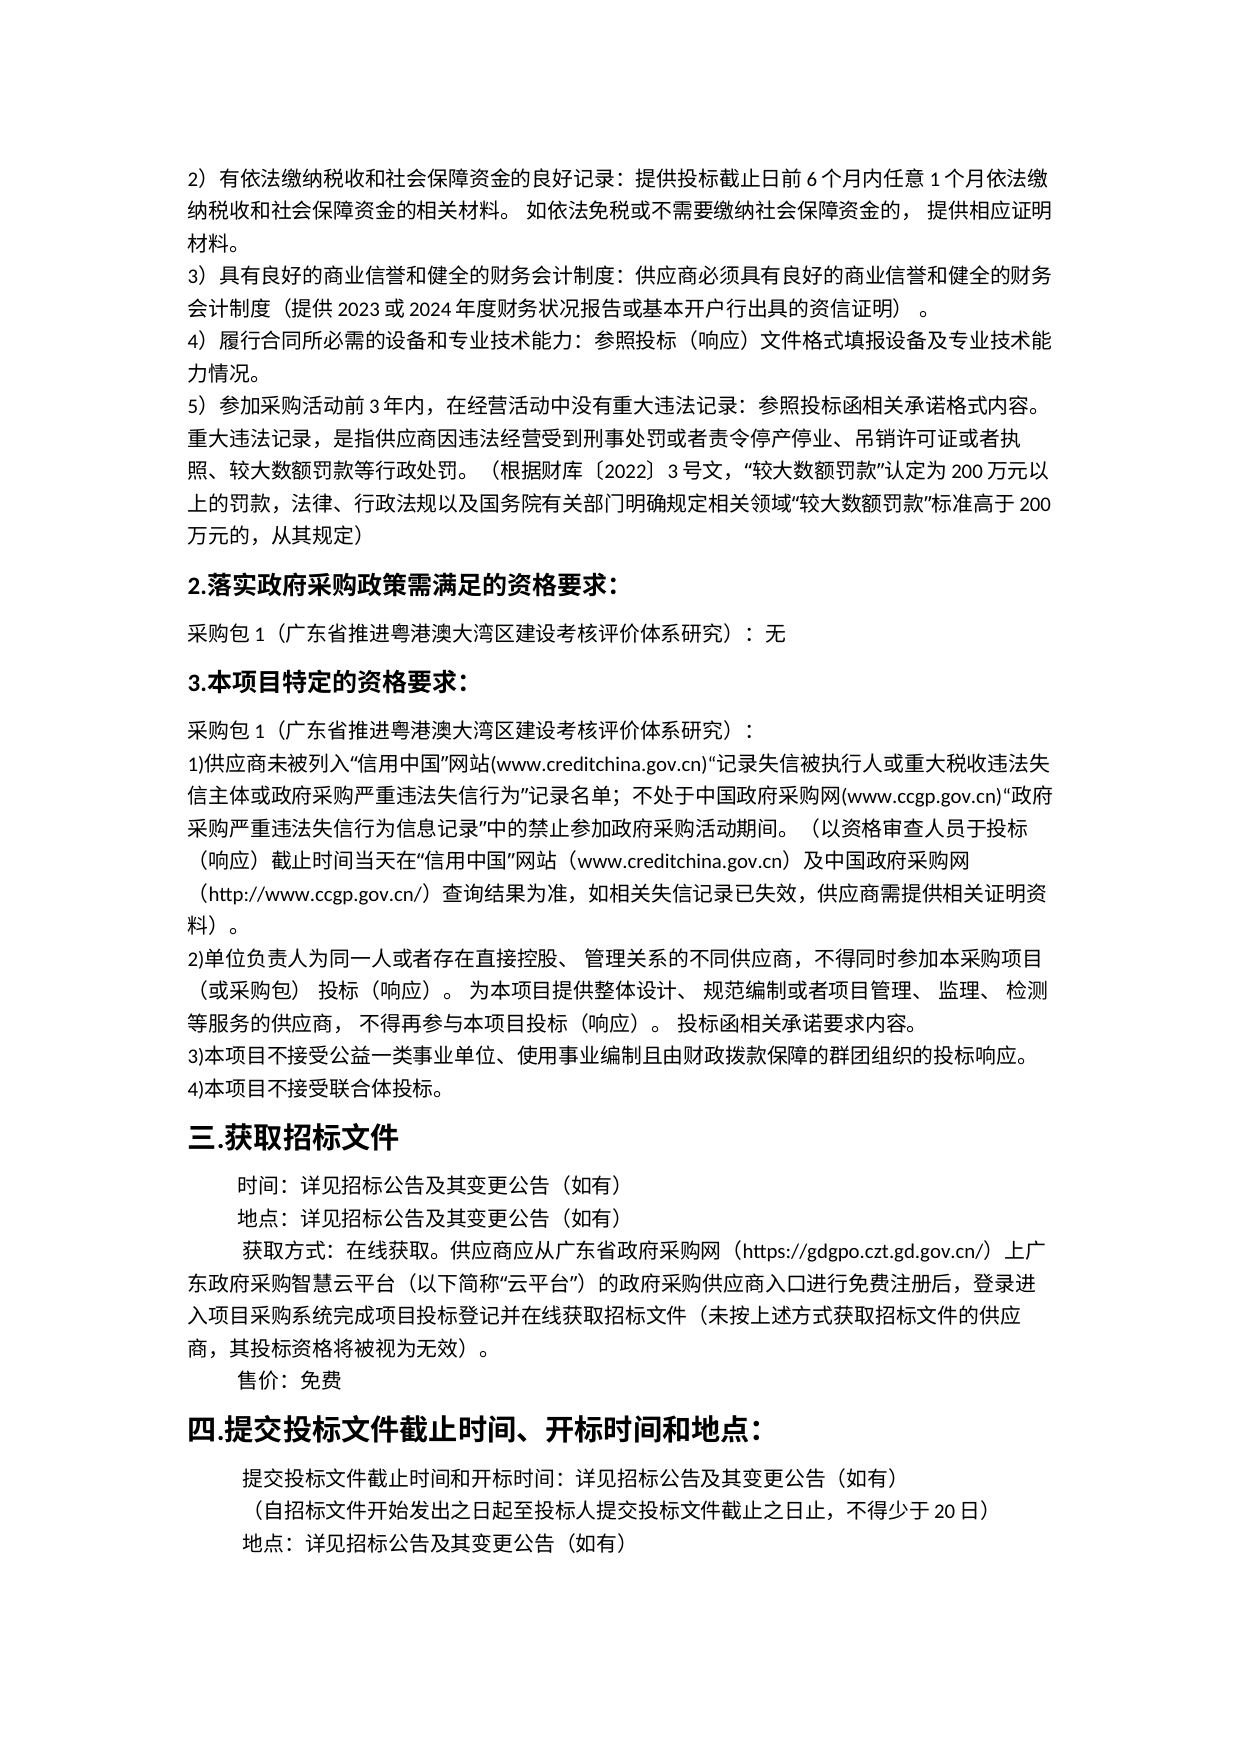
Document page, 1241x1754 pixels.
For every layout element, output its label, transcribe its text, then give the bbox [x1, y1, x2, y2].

text 1)供应商未被列入“信用中国”网站(www.creditchina.gov.cn)“记录失信被执行人或重大税收违法失信主体或政府采购严重违法失信行为”记录名单；不处于中国政府采购网(www.ccgp.gov.cn)“政府采购严重违法失信行为信息记录”中的禁止参加政府采购活动期间。（以资格审查人员于投标（响应）截止时间当天在“信用中国”网站（www.creditchina.gov.cn）及中国政府采购网（http://www.ccgp.gov.cn/）查询结果为准，如相关失信记录已失效，供应商需提供相关证明资料）。 [187, 747, 1053, 942]
text 售价：免费 [187, 1364, 1053, 1397]
text 3)本项目不接受公益一类事业单位、使用事业编制且由财政拨款保障的群团组织的投标响应。 [187, 1039, 1053, 1072]
text 3）具有良好的商业信誉和健全的财务会计制度：供应商必须具有良好的商业信誉和健全的财务会计制度（提供2023或2024年度财务状况报告或基本开户行出具的资信证明） 。 [187, 259, 1053, 324]
text 采购包1（广东省推进粤港澳大湾区建设考核评价体系研究）：无 [187, 617, 1053, 649]
text 采购包1（广东省推进粤港澳大湾区建设考核评价体系研究）： [187, 714, 1053, 747]
text 时间：详见招标公告及其变更公告（如有） [187, 1169, 1053, 1202]
text 四.提交投标文件截止时间、开标时间和地点： [187, 1397, 1053, 1462]
text 提交投标文件截止时间和开标时间：详见招标公告及其变更公告（如有） [187, 1462, 1053, 1494]
text 地点：详见招标公告及其变更公告（如有） [187, 1202, 1053, 1234]
text 地点：详见招标公告及其变更公告（如有） [187, 1527, 1053, 1559]
text 4)本项目不接受联合体投标。 [187, 1072, 1053, 1104]
text 2）有依法缴纳税收和社会保障资金的良好记录：提供投标截止日前6个月内任意1个月依法缴纳税收和社会保障资金的相关材料。 如依法免税或不需要缴纳社会保障资金的， 提供相应证明材料。 [187, 162, 1053, 259]
text 2.落实政府采购政策需满足的资格要求： [187, 552, 1053, 617]
text 三.获取招标文件 [187, 1104, 1053, 1169]
text 5）参加采购活动前3年内，在经营活动中没有重大违法记录：参照投标函相关承诺格式内容。 重大违法记录，是指供应商因违法经营受到刑事处罚或者责令停产停业、吊销许可证或者执照、较大数额罚款等行政处罚。（根据财库〔2022〕3号文，“较大数额罚款”认定为200万元以上的罚款，法律、行政法规以及国务院有关部门明确规定相关领域“较大数额罚款”标准高于200万元的，从其规定） [187, 389, 1053, 552]
text 3.本项目特定的资格要求： [187, 649, 1053, 714]
text 2)单位负责人为同一人或者存在直接控股、 管理关系的不同供应商，不得同时参加本采购项目（或采购包） 投标（响应）。 为本项目提供整体设计、 规范编制或者项目管理、 监理、 检测等服务的供应商， 不得再参与本项目投标（响应）。 投标函相关承诺要求内容。 [187, 942, 1053, 1039]
text 4）履行合同所必需的设备和专业技术能力：参照投标（响应）文件格式填报设备及专业技术能力情况。 [187, 324, 1053, 389]
text 获取方式：在线获取。供应商应从广东省政府采购网（https://gdgpo.czt.gd.gov.cn/）上广东政府采购智慧云平台（以下简称“云平台”）的政府采购供应商入口进行免费注册后，登录进入项目采购系统完成项目投标登记并在线获取招标文件（未按上述方式获取招标文件的供应商，其投标资格将被视为无效）。 [187, 1234, 1053, 1364]
text （自招标文件开始发出之日起至投标人提交投标文件截止之日止，不得少于20日） [187, 1494, 1053, 1527]
